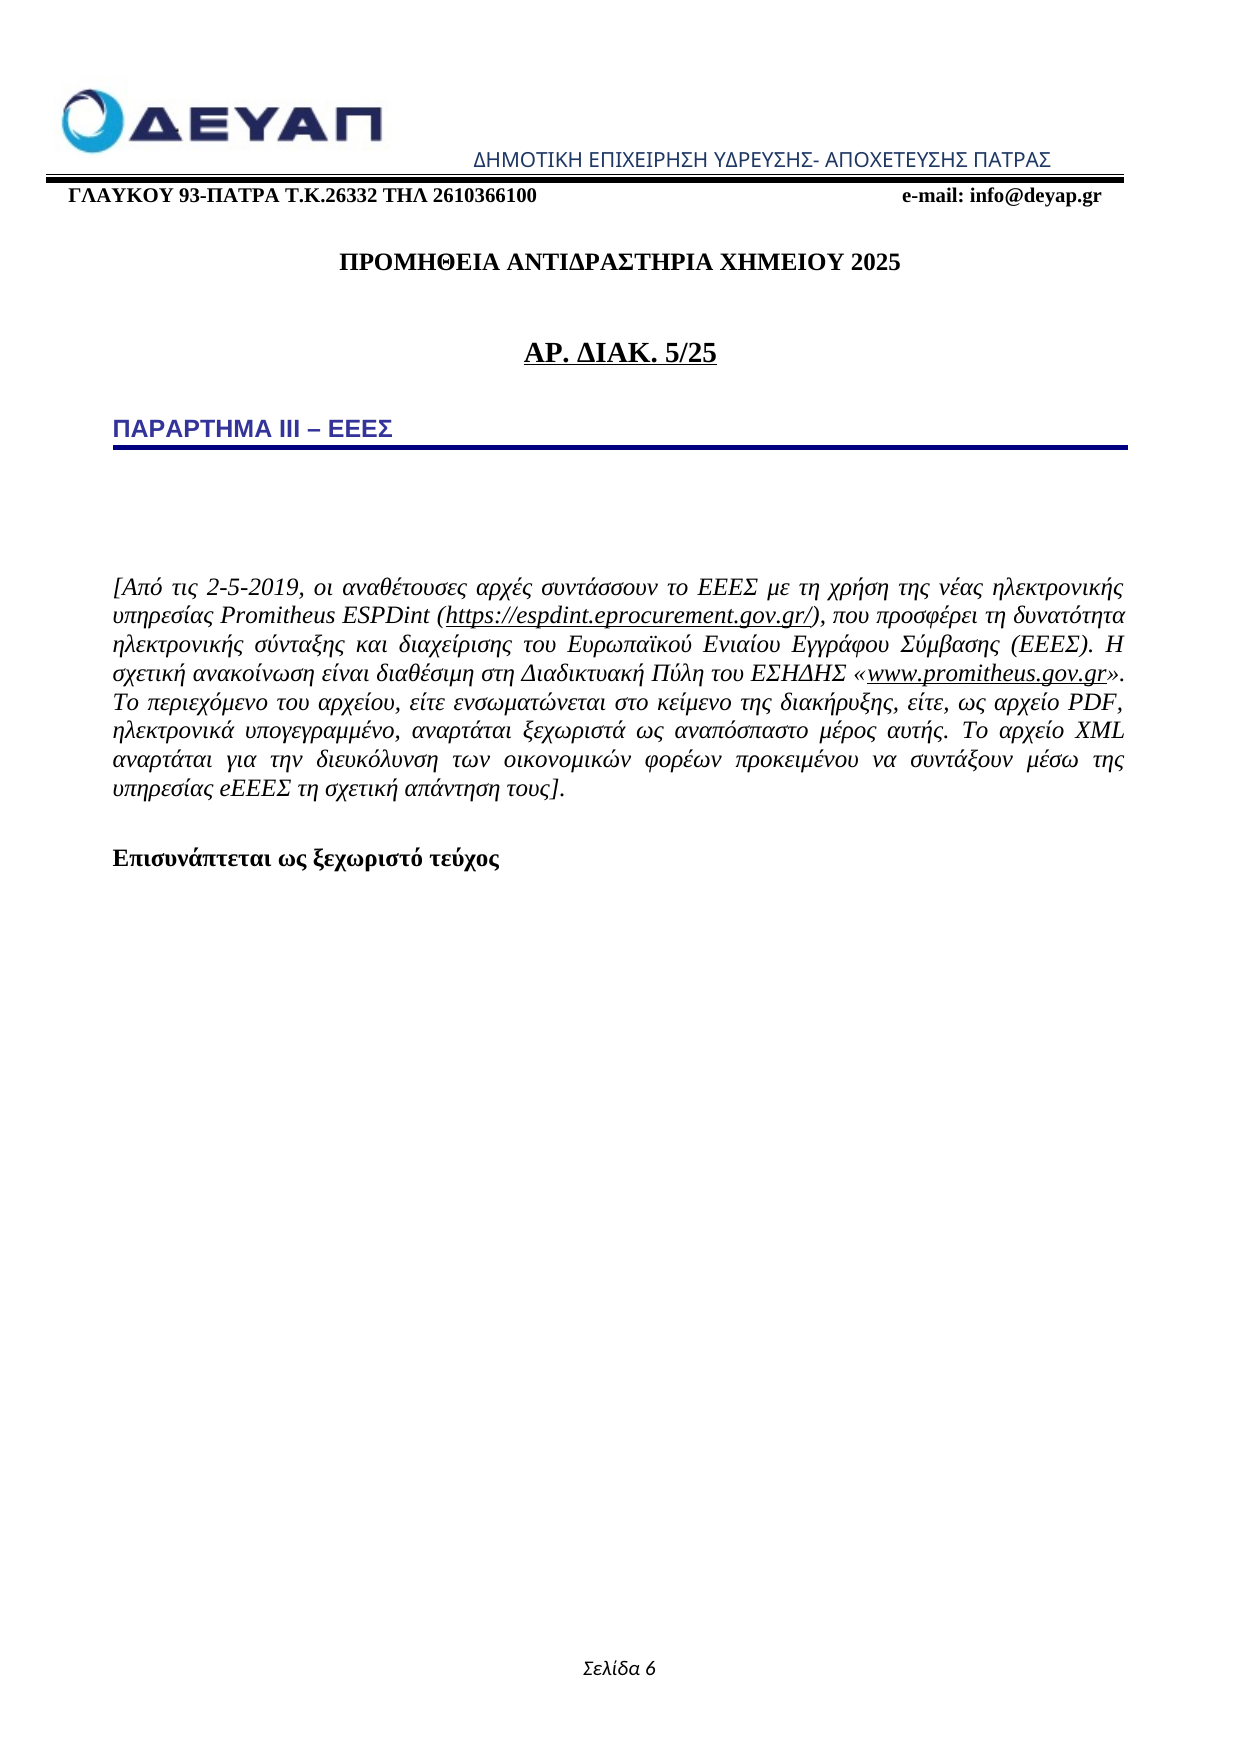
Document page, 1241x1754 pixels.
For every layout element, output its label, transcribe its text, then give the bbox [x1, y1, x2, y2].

subtitle ΠΑΡΑΡΤΗΜΑ ΙΙI – ΕΕΕΣ [112, 414, 1128, 450]
text Επισυνάπτεται ως ξεχωριστό τεύχος [112, 843, 1128, 872]
picture [53, 75, 393, 159]
text [Από τις 2-5-2019, οι αναθέτουσες αρχές συντάσσουν το ΕΕΕΣ με τη χρήση της νέας ηλεκτρονικής υπηρεσίας Promitheus ESPDint (https://espdint.eprocurement.gov.gr/), που προσφέρει τη δυνατότητα ηλεκτρονικής σύνταξης και διαχείρισης του Ευρωπαϊκού Ενιαίου Εγγράφου Σύμβασης (ΕΕΕΣ). Η σχετική ανακοίνωση είναι διαθέσιμη στη Διαδικτυακή Πύλη του ΕΣΗΔΗΣ «www.promitheus.gov.gr». Το περιεχόμενο του αρχείου, είτε ενσωματώνεται στο κείμενο της διακήρυξης, είτε, ως αρχείο PDF, ηλεκτρονικά υπογεγραμμένο, αναρτάται ξεχωριστά ως αναπόσπαστο μέρος αυτής. Tο αρχείο XML αναρτάται για την διευκόλυνση των οικονομικών φορέων προκειμένου να συντάξουν μέσω της υπηρεσίας eΕΕΕΣ τη σχετική απάντηση τους]. [112, 572, 1128, 802]
